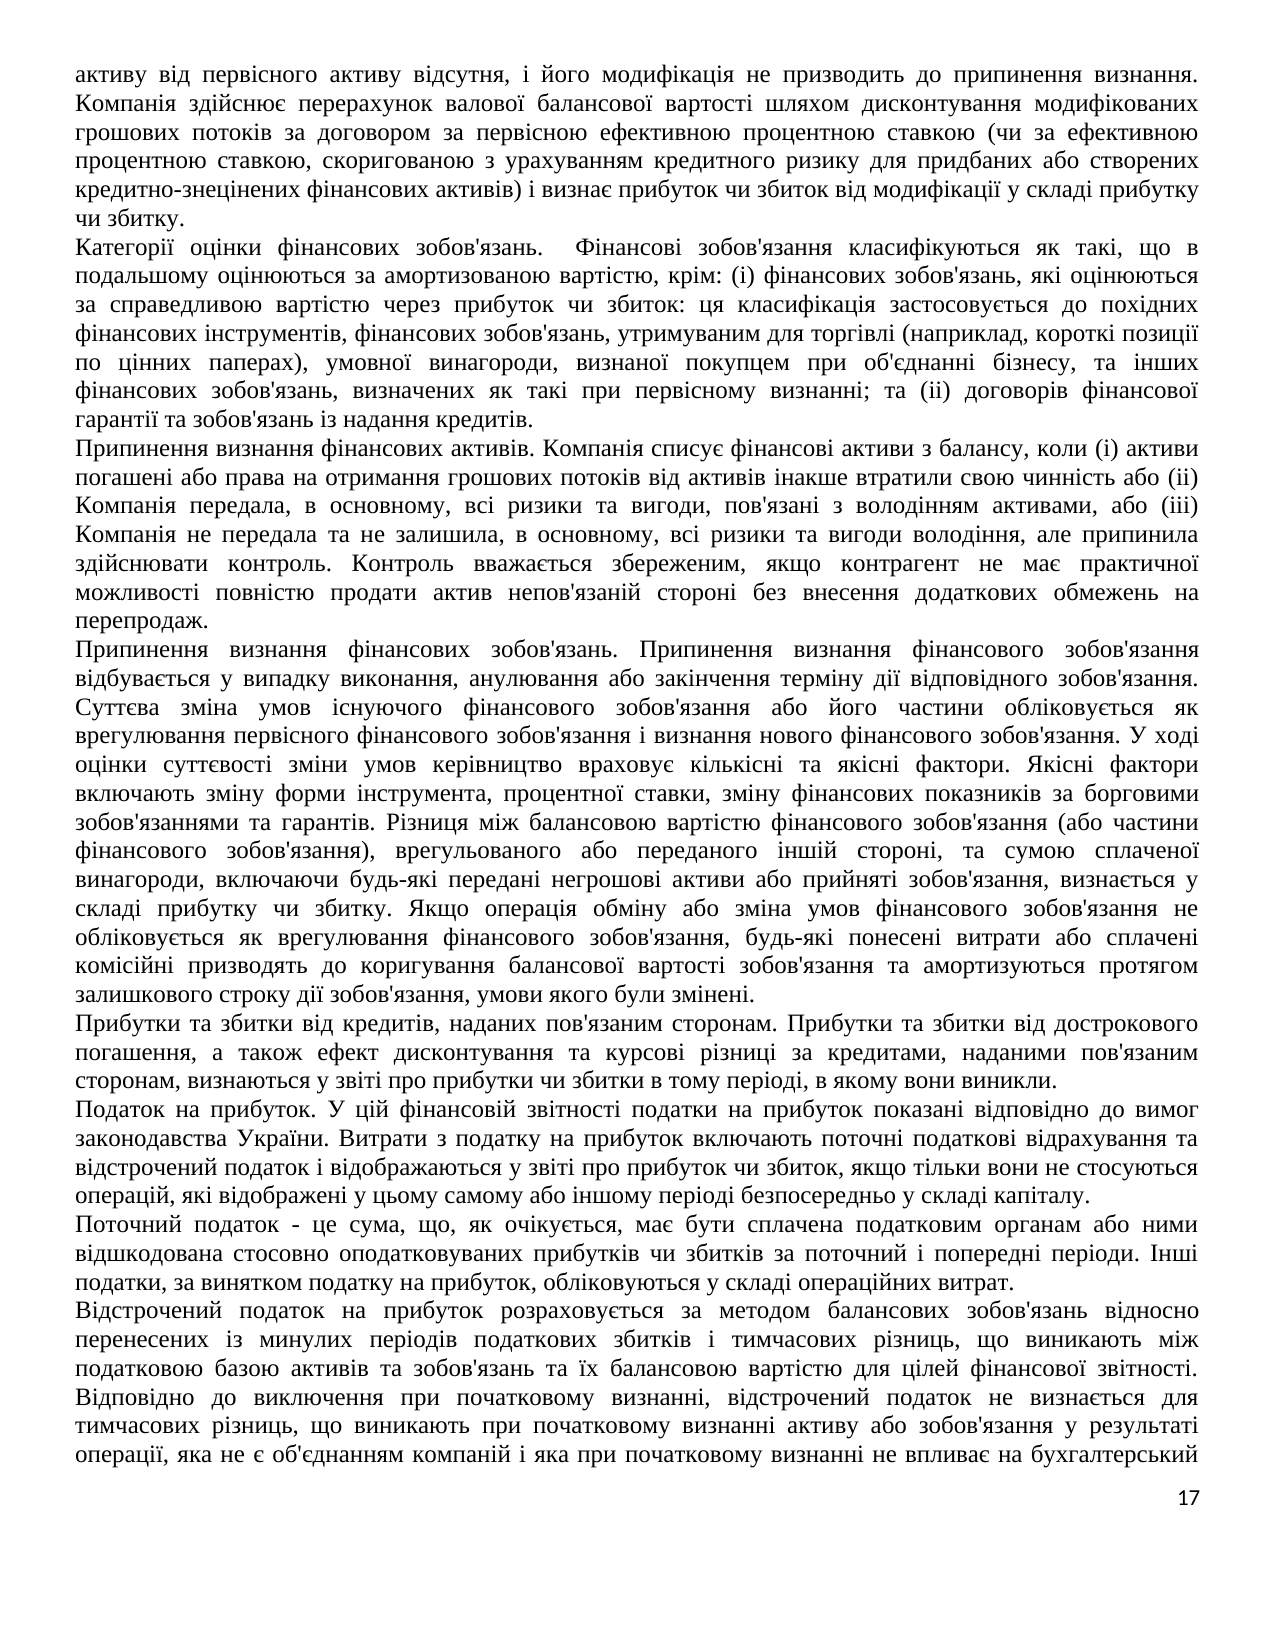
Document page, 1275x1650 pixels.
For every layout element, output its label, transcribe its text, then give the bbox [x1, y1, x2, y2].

text Поточний податок - це сума, що, як очiкується, має бути сплачена податковим органам або ними вiдшкодована стосовно оподатковуваних прибуткiв чи збиткiв за поточний i попереднi перiоди. Iншi податки, за винятком податку на прибуток, облiковуються у складi операцiйних витрат. [75, 1209, 1200, 1296]
text Прибутки та збитки вiд кредитiв, наданих пов'язаним сторонам. Прибутки та збитки вiд дострокового погашення, а також ефект дисконтування та курсовi рiзницi за кредитами, наданими пов'язаним сторонам, визнаються у звiтi про прибутки чи збитки в тому перiодi, в якому вони виникли. [75, 1008, 1200, 1094]
text Припинення визнання фiнансових активiв. Компанiя списує фiнансовi активи з балансу, коли (i) активи погашенi або права на отримання грошових потокiв вiд активiв iнакше втратили свою чиннiсть або (ii) Компанiя передала, в основному, всi ризики та вигоди, пов'язанi з володiнням активами, або (iii) Компанiя не передала та не залишила, в основному, всi ризики та вигоди володiння, але припинила здiйснювати контроль. Контроль вважається збереженим, якщо контрагент не має практичної можливостi повнiстю продати актив непов'язанiй сторонi без внесення додаткових обмежень на перепродаж. [75, 433, 1200, 634]
text Категорiї оцiнки фiнансових зобов'язань. Фiнансовi зобов'язання класифiкуються як такi, що в подальшому оцiнюються за амортизованою вартiстю, крiм: (i) фiнансових зобов'язань, якi оцiнюються за справедливою вартiстю через прибуток чи збиток: ця класифiкацiя застосовується до похiдних фiнансових iнструментiв, фiнансових зобов'язань, утримуваним для торгiвлi (наприклад, короткi позицiї по цiнних паперах), умовної винагороди, визнаної покупцем при об'єднаннi бiзнесу, та iнших фiнансових зобов'язань, визначених як такi при первiсному визнаннi; та (ii) договорiв фiнансової гарантiї та зобов'язань iз надання кредитiв. [75, 232, 1200, 433]
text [75, 59, 1200, 232]
text Податок на прибуток. У цiй фiнансовiй звiтностi податки на прибуток показанi вiдповiдно до вимог законодавства України. Витрати з податку на прибуток включають поточнi податковi вiдрахування та вiдстрочений податок i вiдображаються у звiтi про прибуток чи збиток, якщо тiльки вони не стосуються операцiй, якi вiдображенi у цьому самому або iншому перiодi безпосередньо у складi капiталу. [75, 1094, 1200, 1209]
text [75, 1296, 1200, 1468]
text Припинення визнання фiнансових зобов'язань. Припинення визнання фiнансового зобов'язання вiдбувається у випадку виконання, анулювання або закiнчення термiну дiї вiдповiдного зобов'язання. Суттєва змiна умов iснуючого фiнансового зобов'язання або його частини облiковується як врегулювання первiсного фiнансового зобов'язання i визнання нового фiнансового зобов'язання. У ходi оцiнки суттєвостi змiни умов керiвництво враховує кiлькiснi та якiснi фактори. Якiснi фактори включають змiну форми iнструмента, процентної ставки, змiну фiнансових показникiв за борговими зобов'язаннями та гарантiв. Рiзниця мiж балансовою вартiстю фiнансового зобов'язання (або частини фiнансового зобов'язання), врегульованого або переданого iншiй сторонi, та сумою сплаченої винагороди, включаючи будь-якi переданi негрошовi активи або прийнятi зобов'язання, визнається у складi прибутку чи збитку. Якщо операцiя обмiну або змiна умов фiнансового зобов'язання не облiковується як врегулювання фiнансового зобов'язання, будь-якi понесенi витрати або сплаченi комiсiйнi призводять до коригування балансової вартостi зобов'язання та амортизуються протягом залишкового строку дiї зобов'язання, умови якого були змiненi. [75, 634, 1200, 1008]
